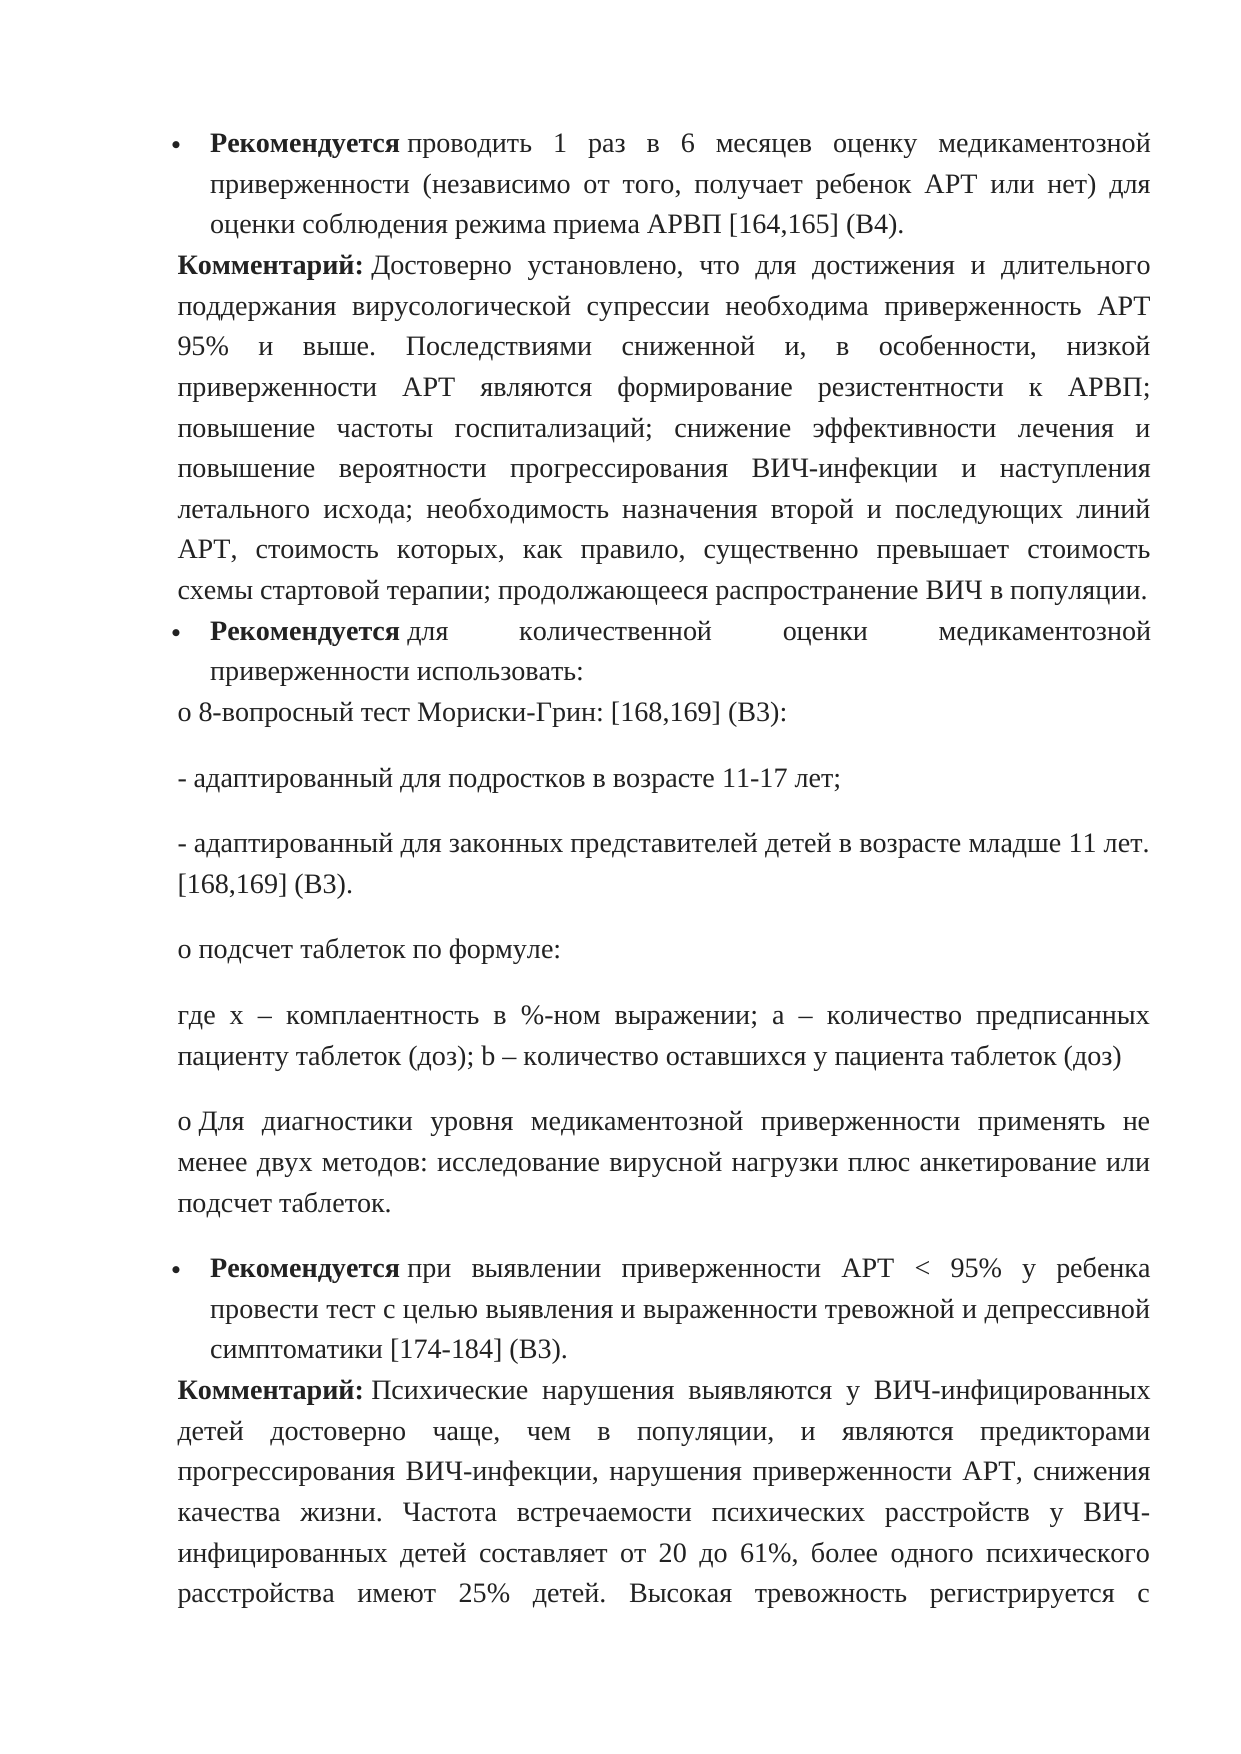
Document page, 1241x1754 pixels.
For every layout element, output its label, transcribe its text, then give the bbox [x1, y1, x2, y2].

list Рекомендуется проводить 1 раз в 6 месяцев оценку медикаментозной приверженности (независимо от того, получает ребенок АРТ или нет) для оценки соблюдения режима приема АРВП [164,165] (B4). [172, 118, 1152, 240]
text Комментарий: Достоверно установлено, что для достижения и длительного поддержания вирусологической супрессии необходима приверженность АРТ 95% и выше. Последствиями сниженной и, в особенности, низкой приверженности АРТ являются формирование резистентности к АРВП; повышение частоты госпитализаций; снижение эффективности лечения и повышение вероятности прогрессирования ВИЧ-инфекции и наступления летального исхода; необходимость назначения второй и последующих линий АРТ, стоимость которых, как правило, существенно превышает стоимость схемы стартовой терапии; продолжающееся распространение ВИЧ в популяции. [177, 240, 1152, 606]
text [177, 1365, 1152, 1609]
text o подсчет таблеток по формуле: [177, 924, 1152, 965]
text где x – комплаентность в %-ном выражении; a – количество предписанных пациенту таблеток (доз); b – количество оставшихся у пациента таблеток (доз) [177, 990, 1152, 1071]
text - адаптированный для законных представителей детей в возрасте младше 11 лет. [168,169] (В3). [177, 818, 1152, 899]
text o 8-вопросный тест Мориски-Грин: [168,169] (B3): [177, 687, 1152, 727]
list Рекомендуется для количественной оценки медикаментозной приверженности использовать: [172, 606, 1152, 687]
text - адаптированный для подростков в возрасте 11-17 лет; [177, 752, 1152, 793]
text o Для диагностики уровня медикаментозной приверженности применять не менее двух методов: исследование вирусной нагрузки плюс анкетирование или подсчет таблеток. [177, 1096, 1152, 1218]
list Рекомендуется при выявлении приверженности АРТ < 95% у ребенка провести тест с целью выявления и выраженности тревожной и депрессивной симптоматики [174-184] (В3). [172, 1243, 1152, 1365]
